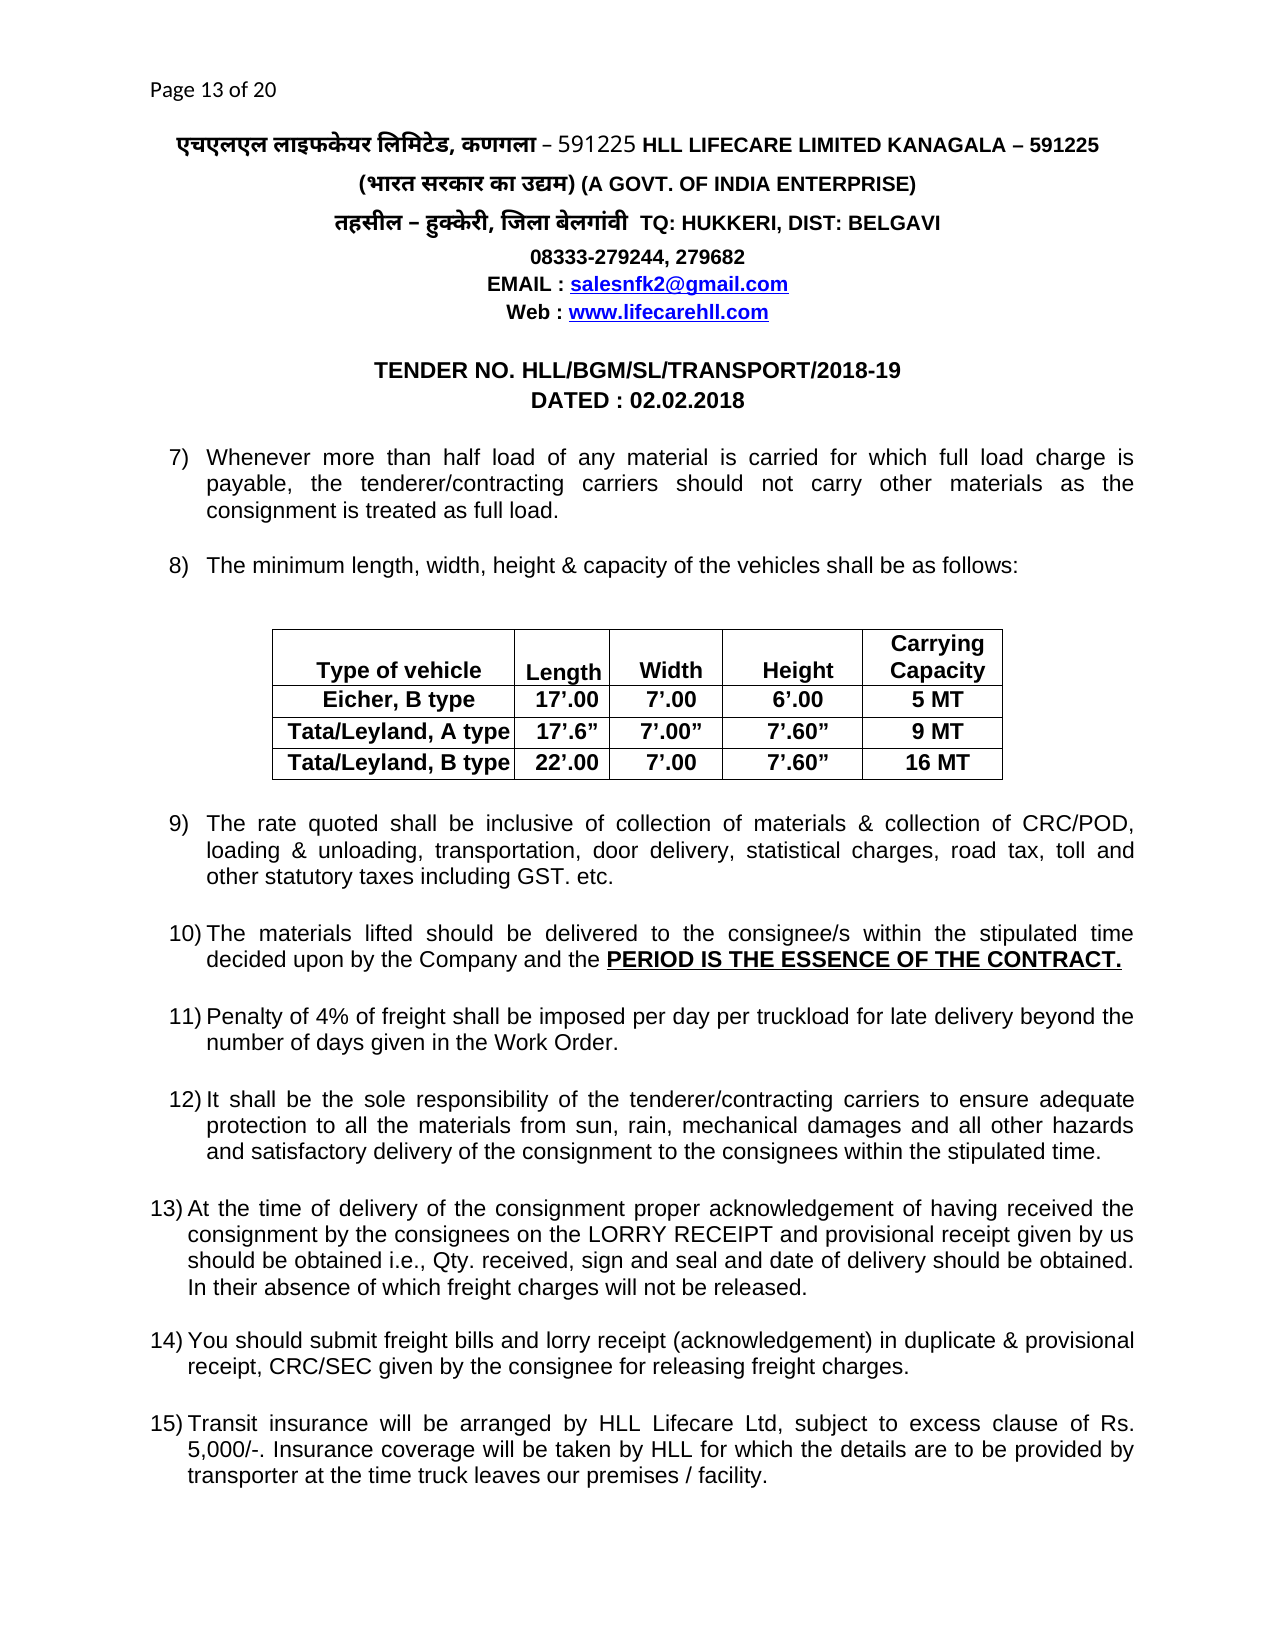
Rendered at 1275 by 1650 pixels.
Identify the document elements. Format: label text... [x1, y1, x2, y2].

table_cell Eicher, B type [273, 686, 514, 717]
table_cell 17’.6” [515, 718, 609, 748]
table_cell 7’.00” [610, 718, 722, 748]
list You should submit freight bills and lorry receipt (acknowledgement) in duplicate & provisional receipt, CRC/SEC given by the consignee for releasing freight charges. [150, 1327, 1135, 1379]
list The rate quoted shall be inclusive of collection of materials & collection of CRC/POD, loading & unloading, transportation, door delivery, statistical charges, road tax, toll and other statutory taxes including GST. etc. [169, 810, 1135, 889]
table_cell 7’.00 [610, 749, 722, 779]
table_cell Tata/Leyland, B type [273, 749, 514, 779]
list The materials lifted should be delivered to the consignee/s within the stipulated time decided upon by the Company and the PERIOD IS THE ESSENCE OF THE CONTRACT. [169, 920, 1135, 972]
table_cell Tata/Leyland, A type [273, 718, 514, 748]
list At the time of delivery of the consignment proper acknowledgement of having received the consignment by the consignees on the LORRY RECEIPT and provisional receipt given by us should be obtained i.e., Qty. received, sign and seal and date of delivery should be obtained. In their absence of which freight charges will not be released. [150, 1195, 1135, 1300]
table_cell 5 MT [863, 686, 1002, 717]
table_cell 22’.00 [515, 749, 609, 779]
table_cell 17’.00 [515, 686, 609, 717]
list It shall be the sole responsibility of the tenderer/contracting carriers to ensure adequate protection to all the materials from sun, rain, mechanical damages and all other hazards and satisfactory delivery of the consignment to the consignees within the stipulated time. [169, 1086, 1135, 1164]
table_cell 7’.60” [723, 718, 862, 748]
list Transit insurance will be arranged by HLL Lifecare Ltd, subject to excess clause of Rs. 5,000/-. Insurance coverage will be taken by HLL for which the details are to be provided by transporter at the time truck leaves our premises / facility. [150, 1409, 1135, 1488]
table_cell 16 MT [863, 749, 1002, 779]
table_header Height [723, 630, 862, 685]
table_cell 7’.60” [723, 749, 862, 779]
table_header Carrying Capacity [863, 630, 1002, 685]
list Whenever more than half load of any material is carried for which full load charge is payable, the tenderer/contracting carriers should not carry other materials as the consignment is treated as full load. [169, 444, 1135, 523]
table_cell 9 MT [863, 718, 1002, 748]
table_cell 6’.00 [723, 686, 862, 717]
table_header Type of vehicle [273, 630, 514, 685]
table_header Length [515, 630, 609, 685]
list The minimum length, width, height & capacity of the vehicles shall be as follows: [169, 552, 1135, 578]
list Penalty of 4% of freight shall be imposed per day per truckload for late delivery beyond the number of days given in the Work Order. [169, 1003, 1135, 1055]
table_cell 7’.00 [610, 686, 722, 717]
table_header Width [610, 630, 722, 685]
